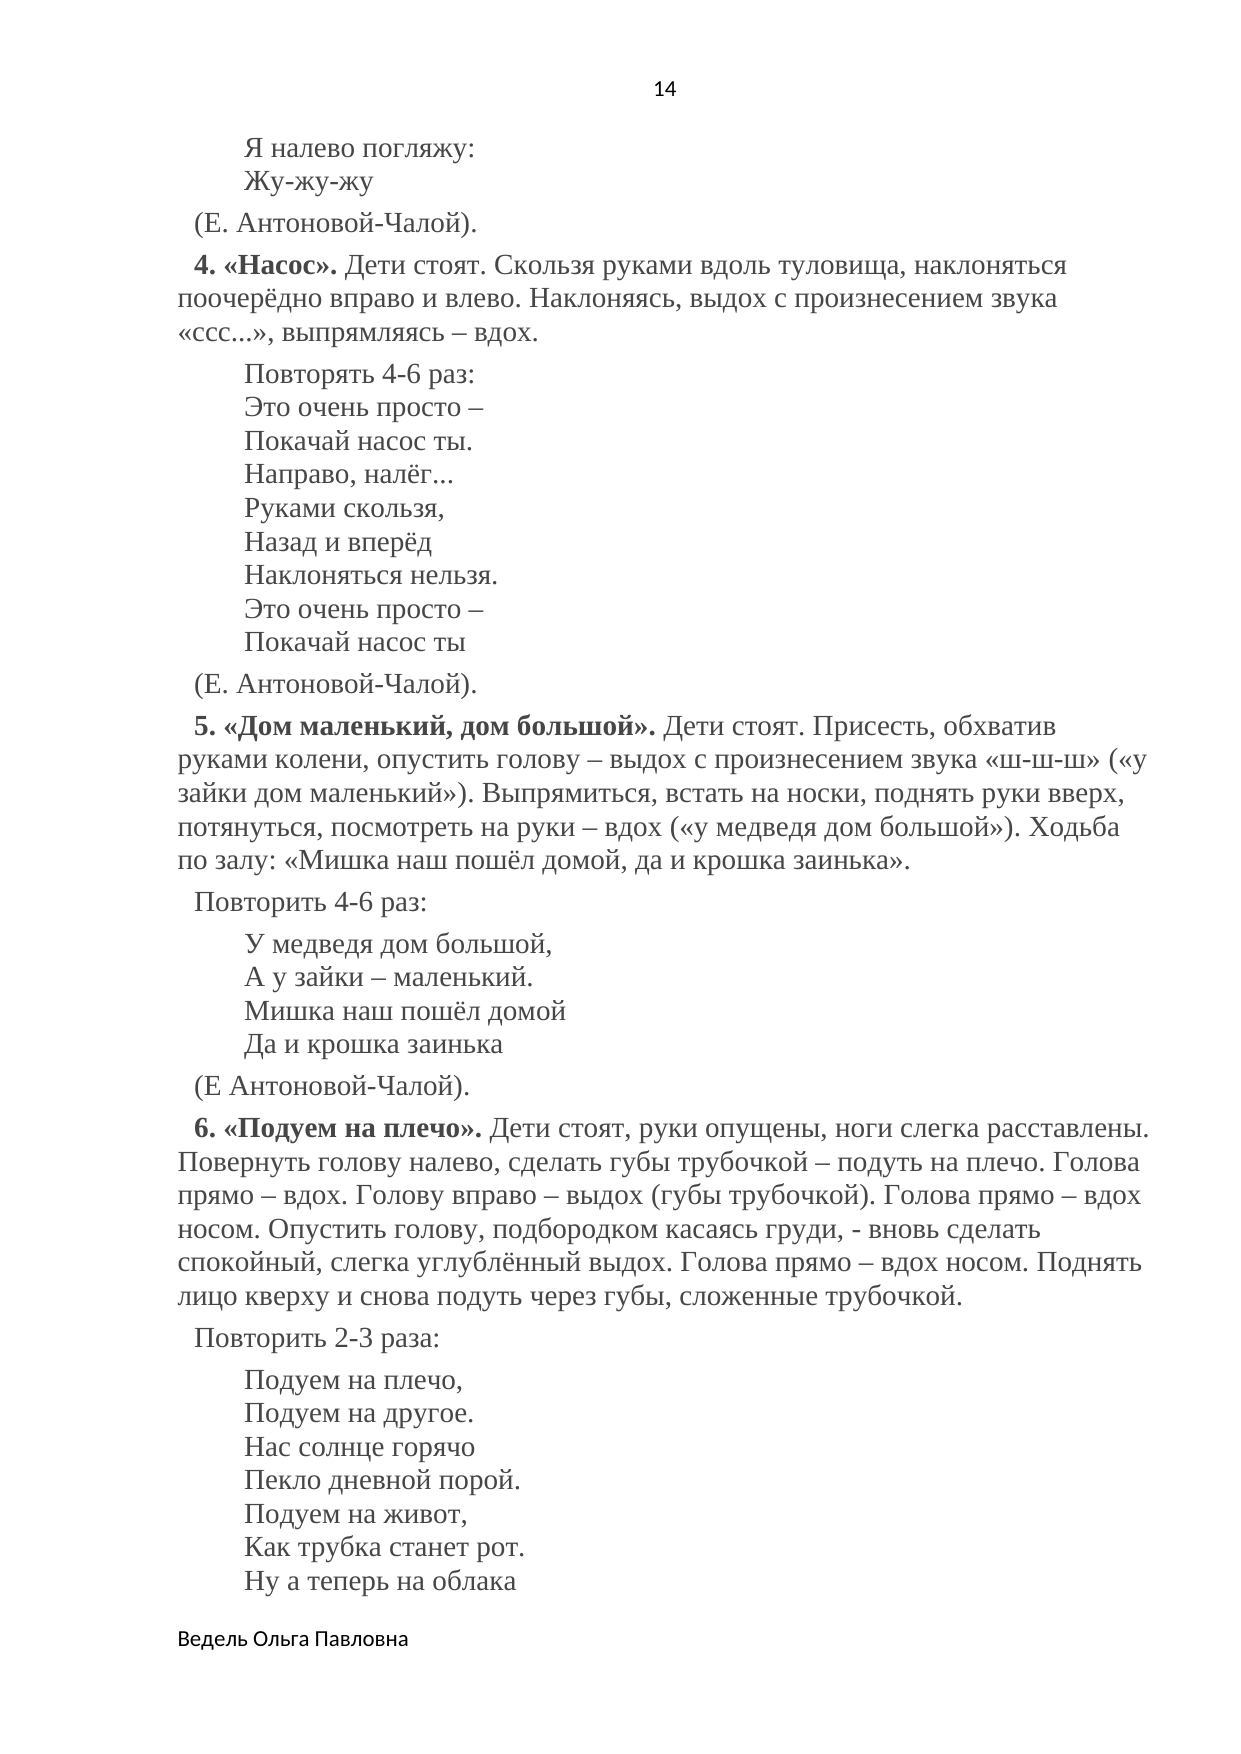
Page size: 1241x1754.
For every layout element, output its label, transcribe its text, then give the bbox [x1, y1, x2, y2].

text Ну а теперь на облака [244, 1563, 1085, 1597]
text Покачай насос ты [244, 624, 1085, 658]
text 5. «Дом маленький, дом большой». Дети стоят. Присесть, обхватив руками колени, опустить голову – выдох с произнесением звука «ш-ш-ш» («у зайки дом маленький»). Выпрямиться, встать на носки, поднять руки вверх, потянуться, посмотреть на руки – вдох («у медведя дом большой»). Ходьба по залу: «Мишка наш пошёл домой, да и крошка заинька». [177, 708, 1152, 876]
text Повторять 4-6 раз: [244, 356, 1085, 389]
text Пекло дневной порой. [244, 1462, 1085, 1496]
text 4. «Насос». Дети стоят. Скользя руками вдоль туловища, наклоняться поочерёдно вправо и влево. Наклоняясь, выдох с произнесением звука «ссс...», выпрямляясь – вдох. [177, 247, 1152, 348]
text Это очень просто – [244, 389, 1085, 423]
text Подуем на живот, [244, 1496, 1085, 1529]
text Руками скользя, [244, 490, 1085, 524]
text Покачай насос ты. [244, 423, 1085, 457]
text (Е Антоновой-Чалой). [177, 1068, 1152, 1102]
text Направо, налёг... [244, 457, 1085, 490]
text Подуем на другое. [244, 1395, 1085, 1429]
text Мишка наш пошёл домой [244, 993, 1085, 1027]
text Это очень просто – [244, 591, 1085, 624]
text Да и крошка заинька [244, 1027, 1085, 1060]
text Я налево погляжу: [244, 130, 1085, 163]
text (Е. Антоновой-Чалой). [177, 205, 1152, 239]
text Назад и вперёд [244, 524, 1085, 557]
text Наклоняться нельзя. [244, 557, 1085, 591]
text А у зайки – маленький. [244, 959, 1085, 993]
text Как трубка станет рот. [244, 1529, 1085, 1563]
text (Е. Антоновой-Чалой). [177, 666, 1152, 700]
text 6. «Подуем на плечо». Дети стоят, руки опущены, ноги слегка расставлены. Повернуть голову налево, сделать губы трубочкой – подуть на плечо. Голова прямо – вдох. Голову вправо – выдох (губы трубочкой). Голова прямо – вдох носом. Опустить голову, подбородком касаясь груди, - вновь сделать спокойный, слегка углублённый выдох. Голова прямо – вдох носом. Поднять лицо кверху и снова подуть через губы, сложенные трубочкой. [177, 1110, 1152, 1312]
text Подуем на плечо, [244, 1362, 1085, 1395]
text Повторить 2-3 раза: [177, 1320, 1152, 1353]
text У медведя дом большой, [244, 926, 1085, 959]
text Нас солнце горячо [244, 1429, 1085, 1462]
text Жу-жу-жу [244, 163, 1085, 197]
text Повторить 4-6 раз: [177, 884, 1152, 918]
